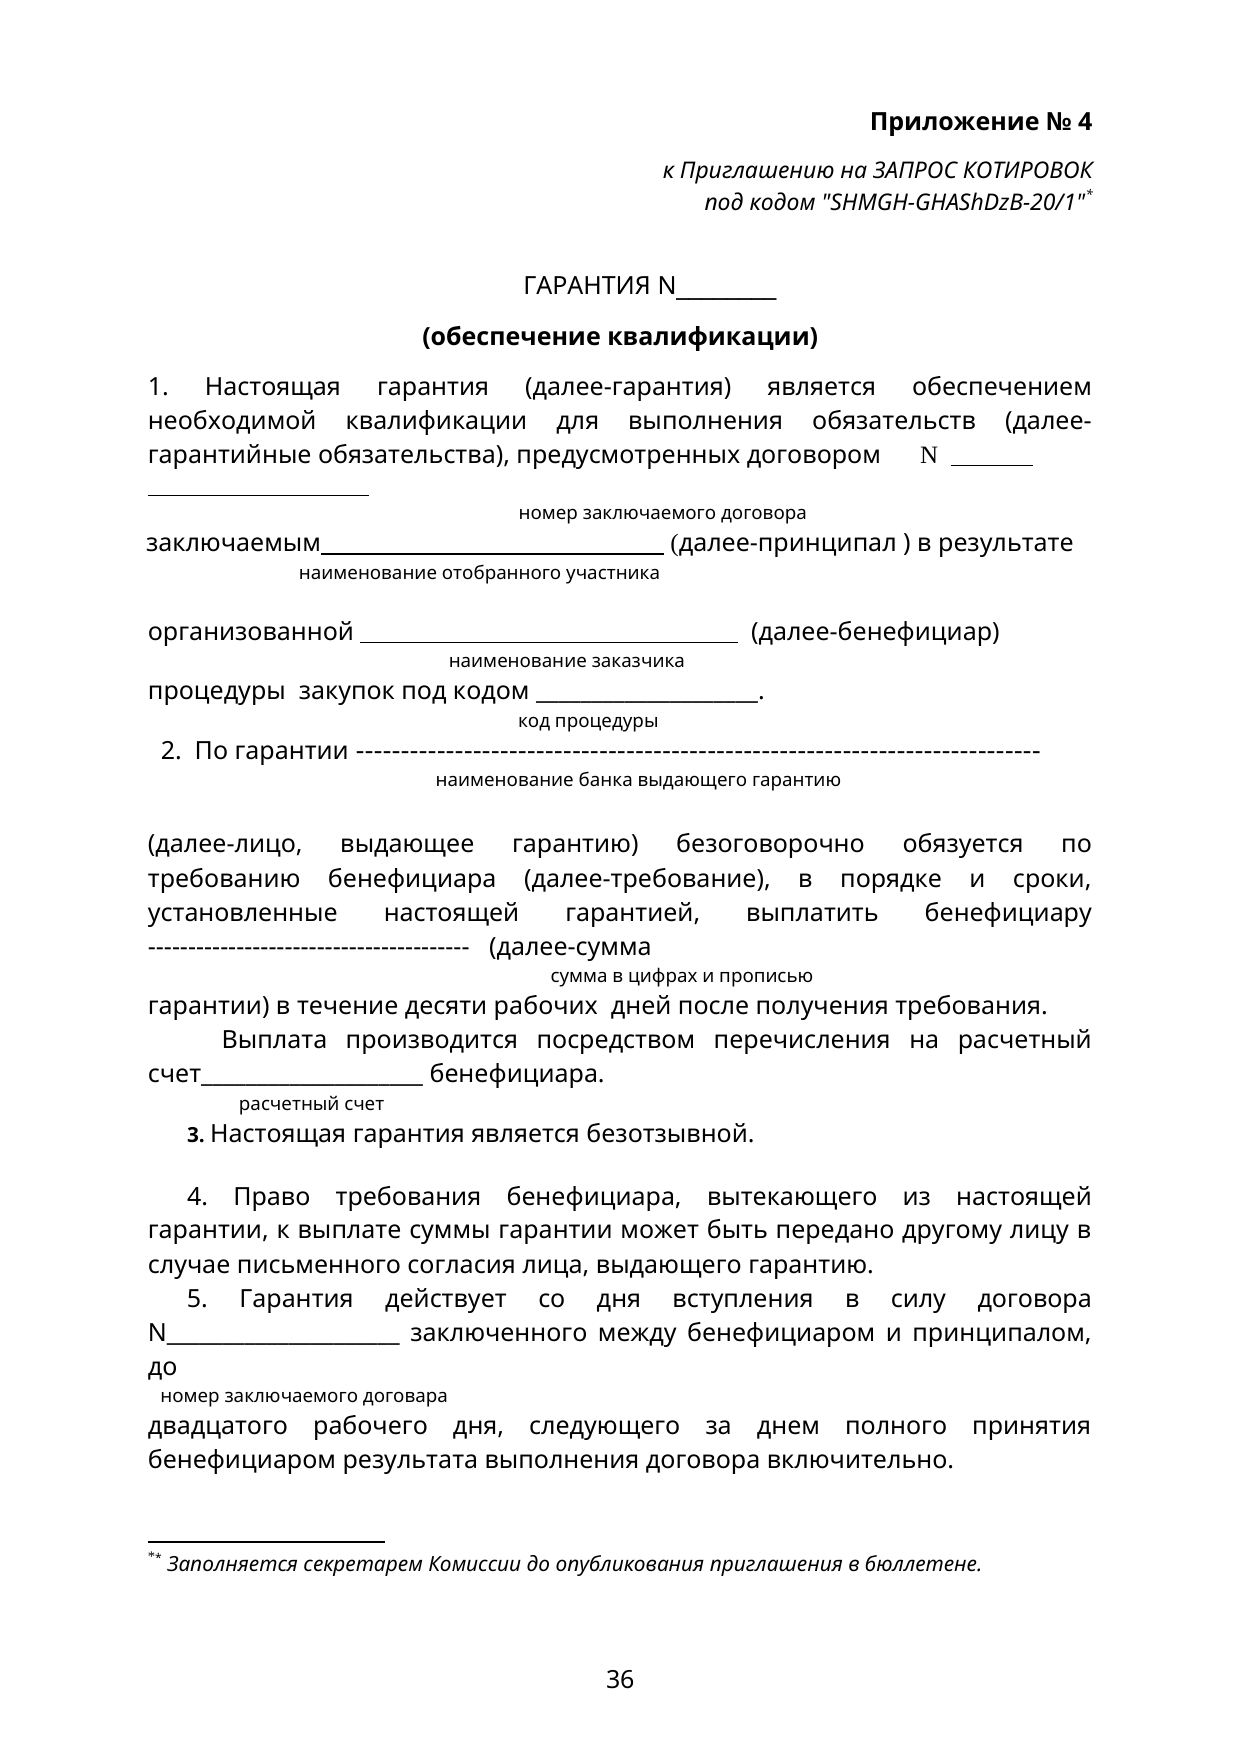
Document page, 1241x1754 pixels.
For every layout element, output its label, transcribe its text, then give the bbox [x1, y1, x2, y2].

text 3. Настоящая гарантия является безотзывной. [148, 1116, 1092, 1150]
text 5. Гарантия действует со дня вступления в силу договора N_____________________ заключенного между бенефициаром и принципалом, до [148, 1280, 1092, 1382]
text к Приглашению на ЗАПРОС КОТИРОВОК под кодом "SHMGH-GHAShDzB-20/1"* [148, 154, 1092, 217]
text сумма в цифрах и прописью [148, 962, 1092, 988]
text организованной (далее-бенефициар) [148, 613, 1092, 647]
text наименование заказчика [281, 647, 1092, 673]
text 2. По гарантии ---------------------------------------------------------------------------- [148, 732, 1092, 767]
text (обеспечение квалификации) [207, 318, 1034, 352]
text 4. Право требования бенефициара, вытекающего из настоящей гарантии, к выплате суммы гарантии может быть передано другому лицу в случае письменного согласия лица, выдающего гарантию. [148, 1178, 1092, 1280]
text номер заключаемого договара [148, 1382, 1092, 1408]
text Приложение № 4 [148, 103, 1092, 137]
text процедуры закупок под кодом ____________________. [148, 673, 1092, 707]
text ГАРАНТИЯ N________ [148, 267, 1092, 301]
text расчетный счет [148, 1090, 1092, 1116]
text номер заключаемого договора [133, 499, 1092, 525]
text код процедуры [148, 707, 1092, 732]
text 1. Настоящая гарантия (далее-гарантия) является обеспечением необходимой квалификации для выполнения обязательств (далее-гарантийные обязательства), предусмотренных договором N [148, 369, 1092, 499]
text двадцатого рабочего дня, следующего за днем полного принятия бенефициаром результата выполнения договора включительно. [148, 1408, 1092, 1476]
text (далее-лицо, выдающее гарантию) безоговорочно обязуется по требованию бенефициара (далее-требование), в порядке и сроки, установленные настоящей гарантией, выплатить бенефициару ---------------------------------------- (далее-сумма [148, 826, 1092, 962]
text гарантии) в течение десяти рабочих дней после получения требования. [148, 988, 1092, 1022]
text заключаемым (далее-принципал ) в результате [133, 525, 1092, 559]
text наименование отобранного участника [133, 559, 1092, 584]
text наименование банка выдающего гарантию [148, 767, 1092, 792]
text Выплата производится посредством перечисления на расчетный счет____________________ бенефициара. [148, 1022, 1092, 1090]
